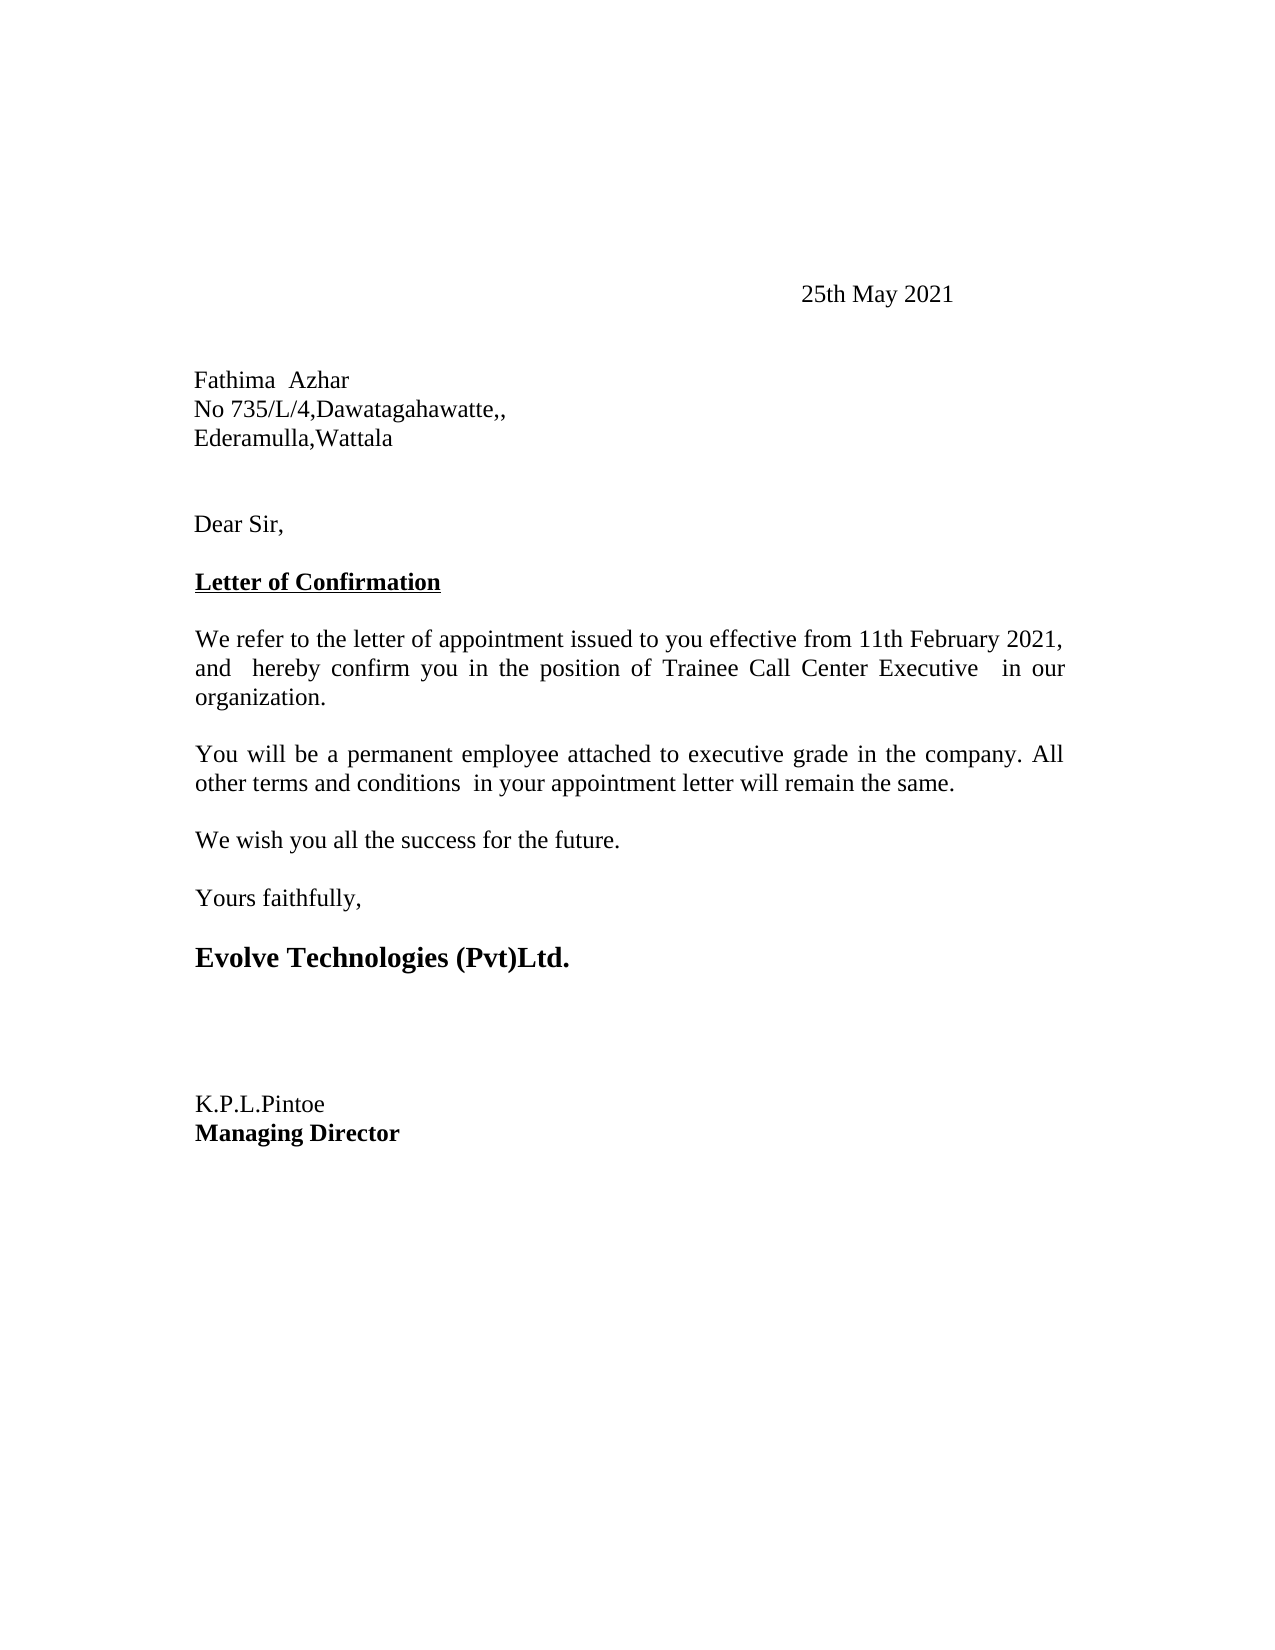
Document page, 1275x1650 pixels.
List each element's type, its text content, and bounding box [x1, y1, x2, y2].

text K.P.L.Pintoe [195, 1089, 1065, 1118]
text You will be a permanent employee attached to executive grade in the company. All other terms and conditions in your appointment letter will remain the same. [195, 739, 1065, 797]
text We wish you all the success for the future. [195, 826, 1065, 854]
text Ederamulla,Wattala [150, 423, 1125, 452]
text No 735/L/4,Dawatagahawatte,, [150, 394, 1125, 423]
text Letter of Confirmation [195, 567, 1065, 596]
text Managing Director [195, 1118, 1065, 1147]
text Fathima Azhar [150, 366, 1125, 394]
text Dear Sir, [150, 509, 1125, 538]
text 25th May 2021 [195, 279, 1065, 308]
text Evolve Technologies (Pvt)Ltd. [195, 941, 1065, 974]
text Yours faithfully, [195, 883, 1065, 912]
text We refer to the letter of appointment issued to you effective from 11th February 2021, and hereby confirm you in the position of Trainee Call Center Executive in our organization. [195, 624, 1065, 711]
